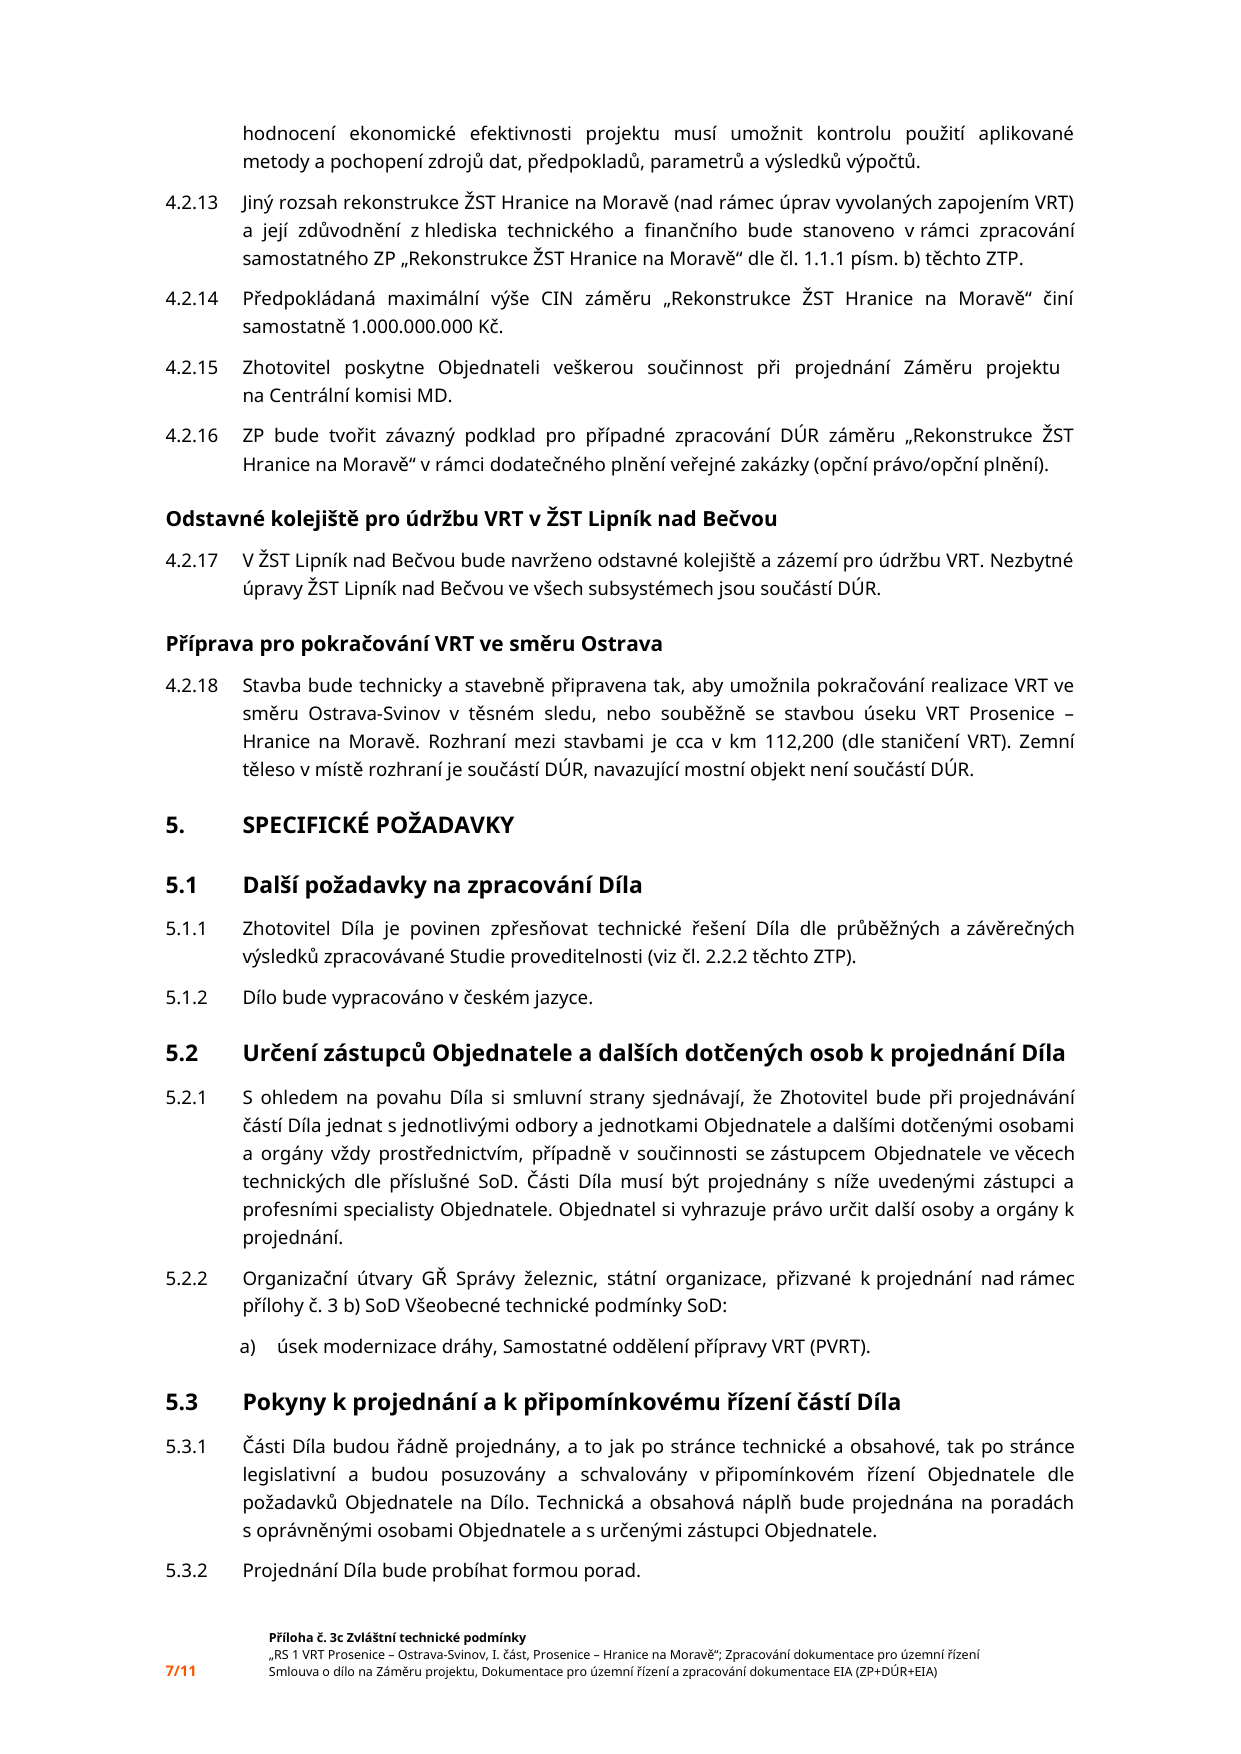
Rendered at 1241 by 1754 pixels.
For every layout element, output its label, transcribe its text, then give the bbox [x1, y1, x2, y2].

text Dílo bude vypracováno v českém jazyce. [165, 984, 1075, 1010]
text Části Díla budou řádně projednány, a to jak po stránce technické a obsahové, tak po stránce legislativní a budou posuzovány a schvalovány v připomínkovém řízení Objednatele dle požadavků Objednatele na Dílo. Technická a obsahová náplň bude projednána na poradách s oprávněnými osobami Objednatele a s určenými zástupci Objednatele. [165, 1433, 1075, 1543]
text Zhotovitel poskytne Objednateli veškerou součinnost při projednání Záměru projektu na Centrální komisi MD. [165, 354, 1075, 408]
text Odstavné kolejiště pro údržbu VRT v ŽST Lipník nad Bečvou [165, 504, 1075, 532]
text Předpokládaná maximální výše CIN záměru „Rekonstrukce ŽST Hranice na Moravě“ činí samostatně 1.000.000.000 Kč. [165, 286, 1075, 339]
text Pokyny k projednání a k připomínkovému řízení částí Díla [165, 1386, 1075, 1418]
text Zhotovitel Díla je povinen zpřesňovat technické řešení Díla dle průběžných a závěrečných výsledků zpracovávané Studie proveditelnosti (viz čl. 2.2.2 těchto ZTP). [165, 916, 1075, 969]
text SPECIFICKÉ POŽADAVKY [165, 809, 1075, 841]
text Určení zástupců Objednatele a dalších dotčených osob k projednání Díla [165, 1037, 1075, 1068]
text Organizační útvary GŘ Správy železnic, státní organizace, přizvané k projednání nad rámec přílohy č. 3 b) SoD Všeobecné technické podmínky SoD: [165, 1265, 1075, 1318]
text ZP bude tvořit závazný podklad pro případné zpracování DÚR záměru „Rekonstrukce ŽST Hranice na Moravě“ v rámci dodatečného plnění veřejné zakázky (opční právo/opční plnění). [165, 423, 1075, 476]
text Jiný rozsah rekonstrukce ŽST Hranice na Moravě (nad rámec úprav vyvolaných zapojením VRT) a její zdůvodnění z hlediska technického a finančního bude stanoveno v rámci zpracování samostatného ZP „Rekonstrukce ŽST Hranice na Moravě“ dle čl. 1.1.1 písm. b) těchto ZTP. [165, 189, 1075, 271]
list úsek modernizace dráhy, Samostatné oddělení přípravy VRT (PVRT). [239, 1333, 1075, 1359]
text Stavba bude technicky a stavebně připravena tak, aby umožnila pokračování realizace VRT ve směru Ostrava-Svinov v těsném sledu, nebo souběžně se stavbou úseku VRT Prosenice – Hranice na Moravě. Rozhraní mezi stavbami je cca v km 112,200 (dle staničení VRT). Zemní těleso v místě rozhraní je součástí DÚR, navazující mostní objekt není součástí DÚR. [165, 672, 1075, 782]
text S ohledem na povahu Díla si smluvní strany sjednávají, že Zhotovitel bude při projednávání částí Díla jednat s jednotlivými odbory a jednotkami Objednatele a dalšími dotčenými osobami a orgány vždy prostřednictvím, případně v součinnosti se zástupcem Objednatele ve věcech technických dle příslušné SoD. Části Díla musí být projednány s níže uvedenými zástupci a profesními specialisty Objednatele. Objednatel si vyhrazuje právo určit další osoby a orgány k projednání. [165, 1084, 1075, 1250]
text Další požadavky na zpracování Díla [165, 869, 1075, 900]
text Příprava pro pokračování VRT ve směru Ostrava [165, 629, 1075, 657]
text V ŽST Lipník nad Bečvou bude navrženo odstavné kolejiště a zázemí pro údržbu VRT. Nezbytné úpravy ŽST Lipník nad Bečvou ve všech subsystémech jsou součástí DÚR. [165, 548, 1075, 601]
text Projednání Díla bude probíhat formou porad. [165, 1558, 1075, 1583]
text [165, 121, 1075, 174]
